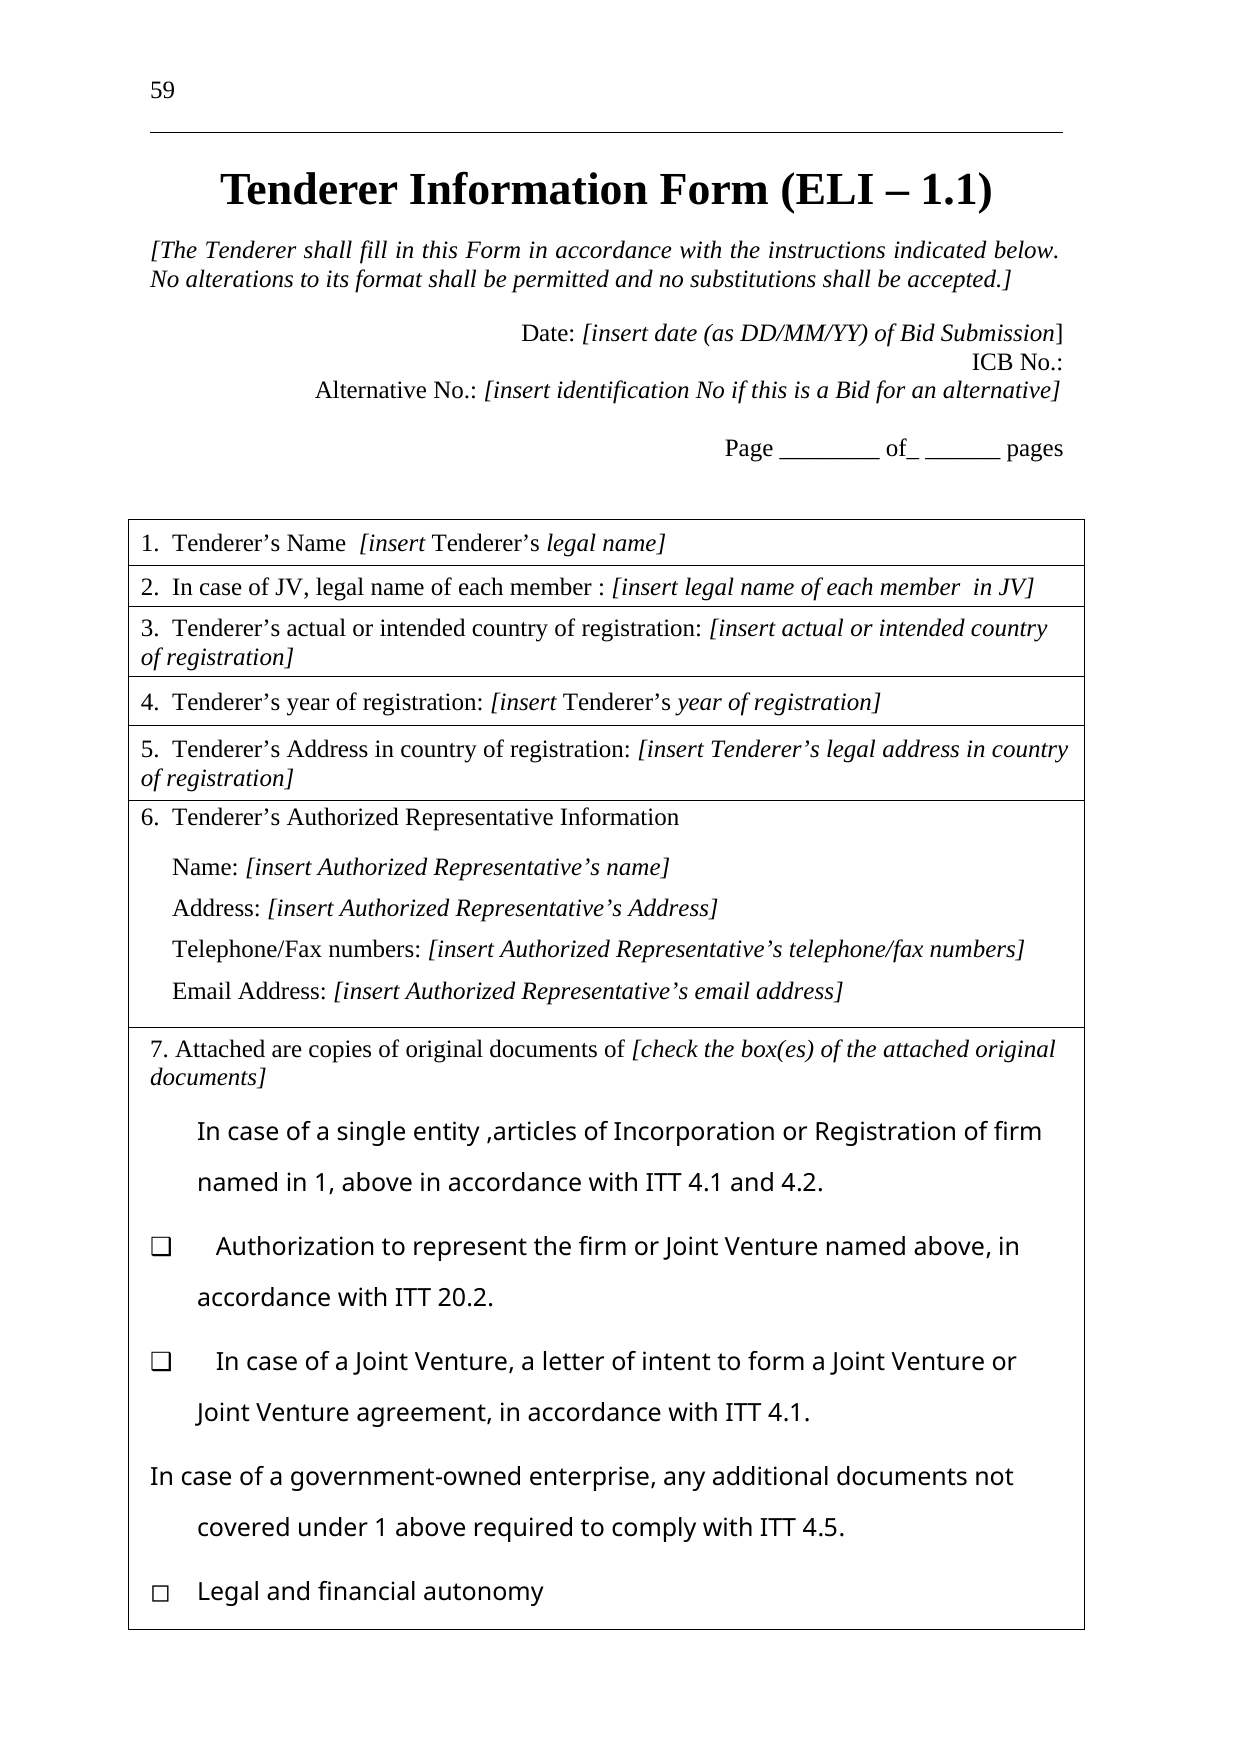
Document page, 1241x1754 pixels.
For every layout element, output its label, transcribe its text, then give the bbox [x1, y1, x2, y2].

text Page ________ of_ ______ pages [150, 433, 1063, 462]
table_cell 2. In case of JV, legal name of each member : [insert legal name of each member in JV] [129, 566, 1084, 606]
table_cell 6. Tenderer’s Authorized Representative Information Name: [insert Authorized Representative’s name] Address: [insert Authorized Representative’s Address] Telephone/Fax numbers: [insert Authorized Representative’s telephone/fax numbers] Email Address: [insert Authorized Representative’s email address] [129, 801, 1084, 1027]
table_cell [129, 1028, 1084, 1629]
text [The Tenderer shall fill in this Form in accordance with the instructions indicated below. No alterations to its format shall be permitted and no substitutions shall be accepted.] [150, 235, 1063, 293]
table_cell 4. Tenderer’s year of registration: [insert Tenderer’s year of registration] [129, 677, 1084, 725]
table_cell 3. Tenderer’s actual or intended country of registration: [insert actual or intended country of registration] [129, 607, 1084, 676]
subtitle Tenderer Information Form (ELI – 1.1) [150, 162, 1063, 214]
table_cell 5. Tenderer’s Address in country of registration: [insert Tenderer’s legal address in country of registration] [129, 726, 1084, 800]
table_header 1. Tenderer’s Name [insert Tenderer’s legal name] [129, 520, 1084, 565]
text Date: [insert date (as DD/MM/YY) of Bid Submission] [150, 318, 1063, 347]
text Alternative No.: [insert identification No if this is a Bid for an alternative] [150, 375, 1063, 404]
text ICB No.: [150, 347, 1063, 375]
